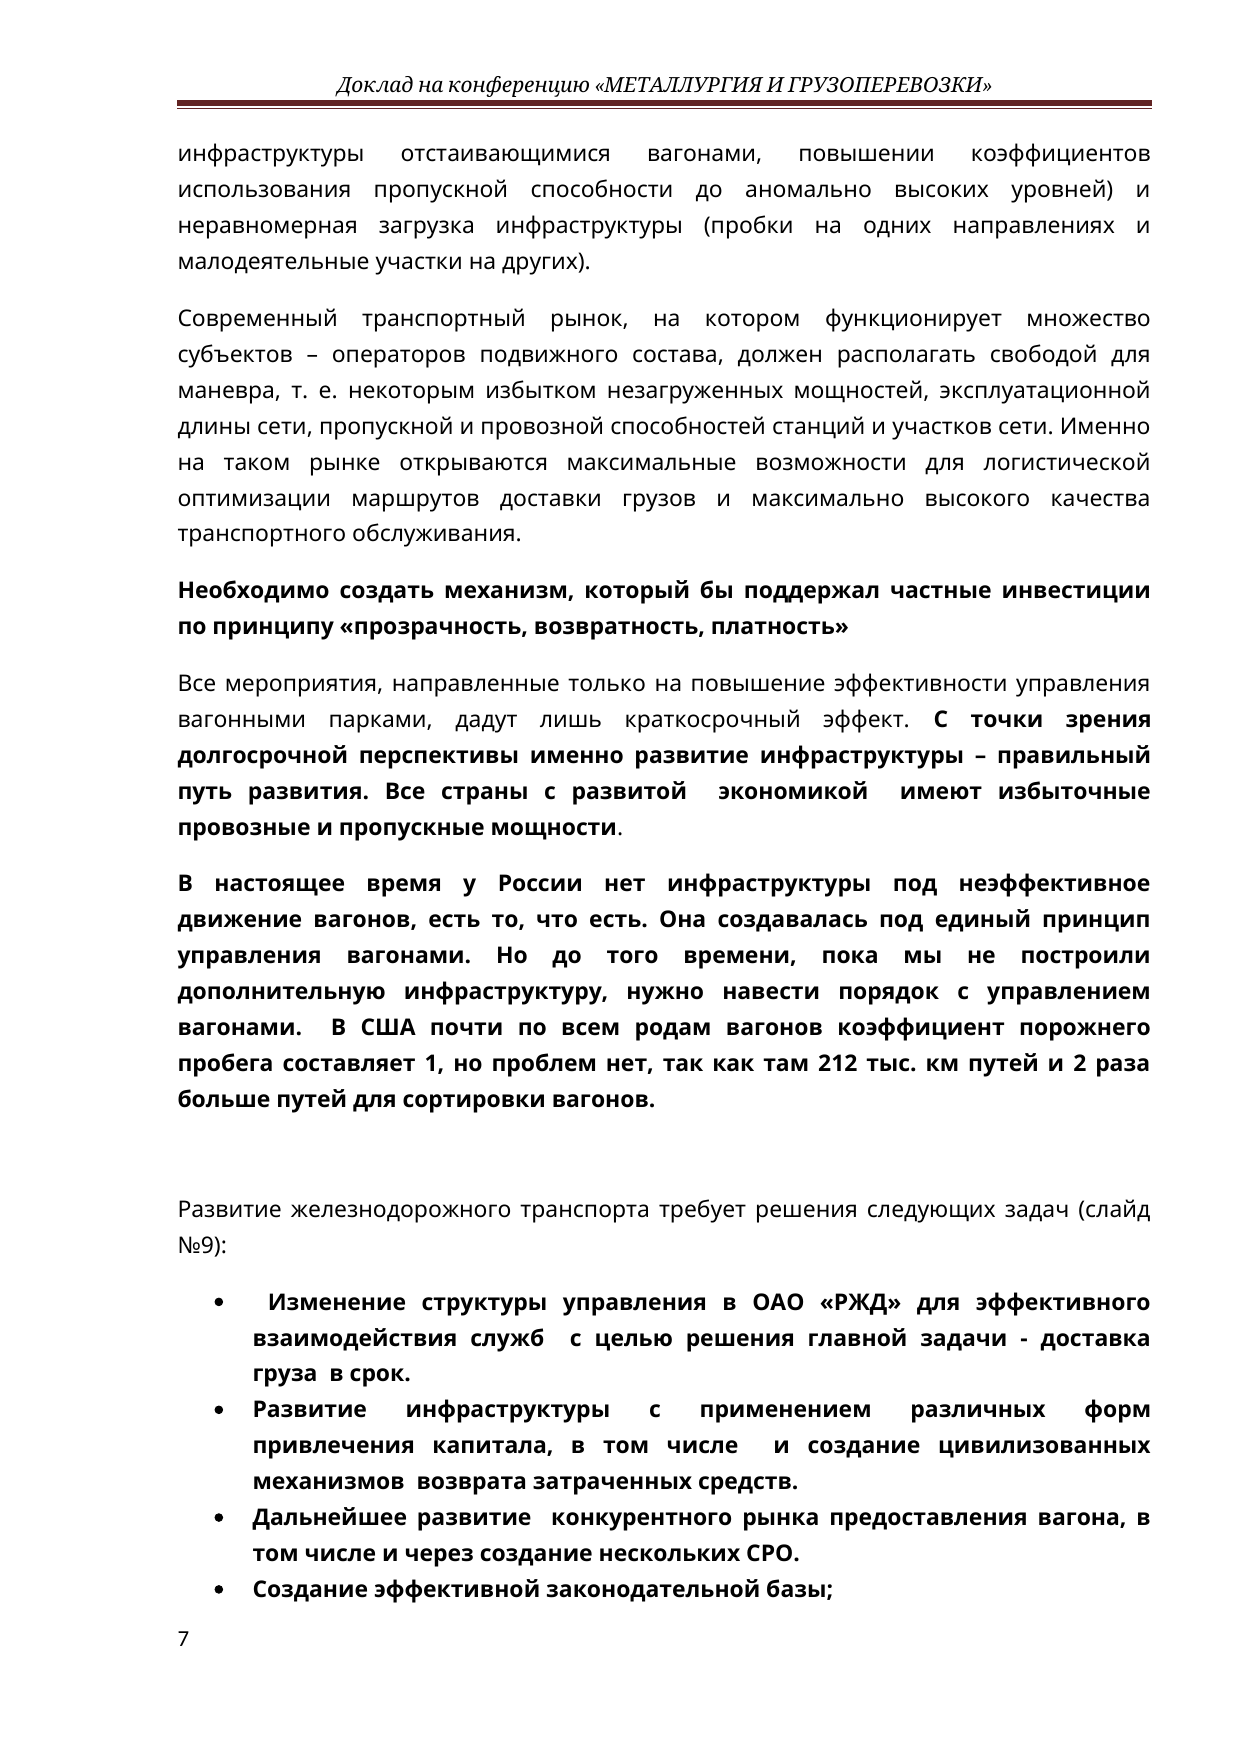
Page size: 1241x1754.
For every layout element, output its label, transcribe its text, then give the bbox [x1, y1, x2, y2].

text В настоящее время у России нет инфраструктуры под неэффективное движение вагонов, есть то, что есть. Она создавалась под единый принцип управления вагонами. Но до того времени, пока мы не построили дополнительную инфраструктуру, нужно навести порядок с управлением вагонами. В США почти по всем родам вагонов коэффициент порожнего пробега составляет 1, но проблем нет, так как там 212 тыс. км путей и 2 раза больше путей для сортировки вагонов. [177, 867, 1152, 1114]
text Необходимо создать механизм, который бы поддержал частные инвестиции по принципу «прозрачность, возвратность, платность» [177, 574, 1152, 641]
list Изменение структуры управления в ОАО «РЖД» для эффективного взаимодействия служб с целью решения главной задачи - доставка груза в срок. [215, 1286, 1152, 1389]
text Все мероприятия, направленные только на повышение эффективности управления вагонными парками, дадут лишь краткосрочный эффект. С точки зрения долгосрочной перспективы именно развитие инфраструктуры – правильный путь развития. Все страны с развитой экономикой имеют избыточные провозные и пропускные мощности. [177, 667, 1152, 842]
list Создание эффективной законодательной базы; [215, 1573, 1152, 1604]
text Развитие железнодорожного транспорта требует решения следующих задач (слайд №9): [177, 1193, 1152, 1260]
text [177, 137, 1152, 276]
list Дальнейшее развитие конкурентного рынка предоставления вагона, в том числе и через создание нескольких СРО. [215, 1501, 1152, 1568]
text Современный транспортный рынок, на котором функционирует множество субъектов – операторов подвижного состава, должен располагать свободой для маневра, т. е. некоторым избытком незагруженных мощностей, эксплуатационной длины сети, пропускной и провозной способностей станций и участков сети. Именно на таком рынке открываются максимальные возможности для логистической оптимизации маршрутов доставки грузов и максимально высокого качества транспортного обслуживания. [177, 302, 1152, 549]
list Развитие инфраструктуры с применением различных форм привлечения капитала, в том числе и создание цивилизованных механизмов возврата затраченных средств. [215, 1393, 1152, 1496]
